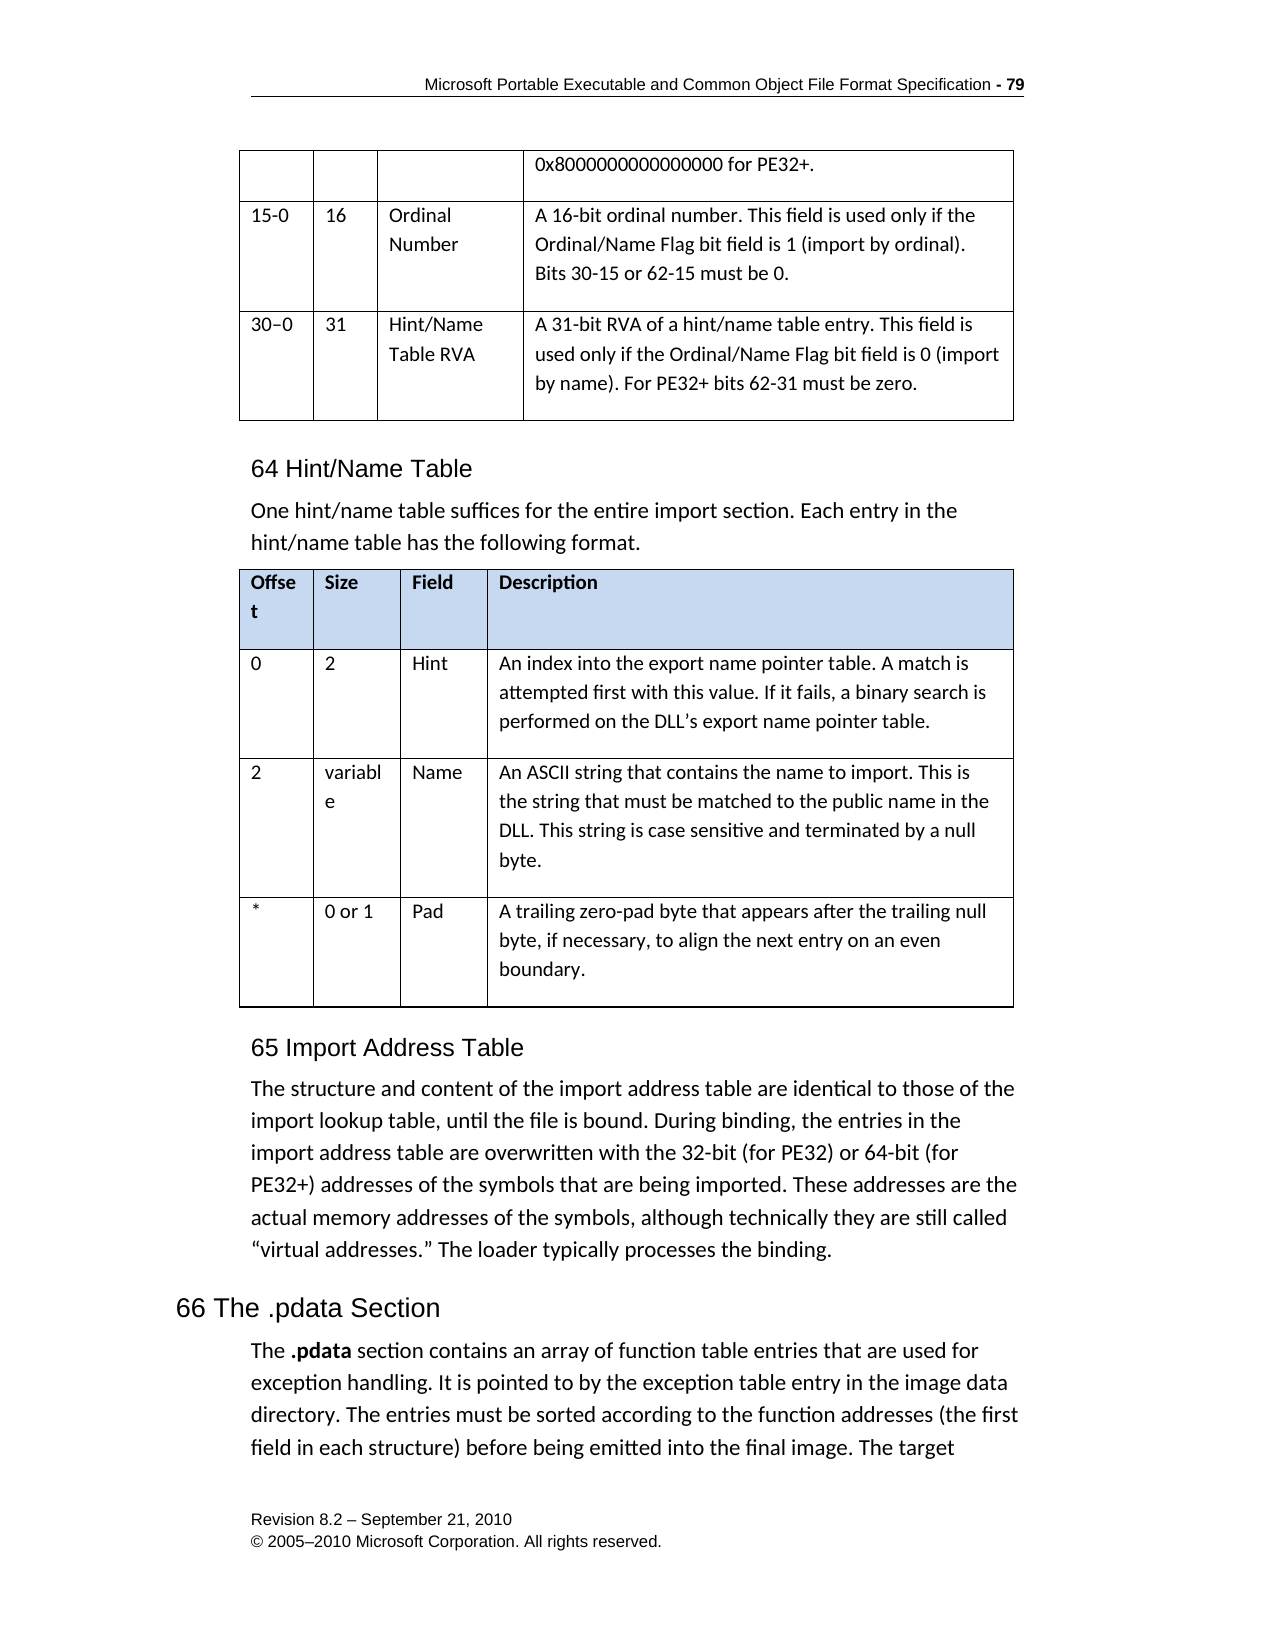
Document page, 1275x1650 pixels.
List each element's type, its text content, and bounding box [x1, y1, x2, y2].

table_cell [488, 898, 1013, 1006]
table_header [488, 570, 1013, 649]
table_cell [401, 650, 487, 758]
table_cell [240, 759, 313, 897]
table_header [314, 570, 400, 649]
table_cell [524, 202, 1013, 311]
subtitle The .pdata Section [176, 1292, 1024, 1323]
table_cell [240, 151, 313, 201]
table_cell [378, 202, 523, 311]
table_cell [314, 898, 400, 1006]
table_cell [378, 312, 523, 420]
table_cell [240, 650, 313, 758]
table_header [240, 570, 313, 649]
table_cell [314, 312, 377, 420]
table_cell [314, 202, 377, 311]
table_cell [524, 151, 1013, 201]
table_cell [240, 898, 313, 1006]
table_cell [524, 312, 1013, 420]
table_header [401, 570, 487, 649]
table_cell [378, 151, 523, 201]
text The structure and content of the import address table are identical to those of the import lookup table, until the file is bound. During binding, the entries in the import address table are overwritten with the 32-bit (for PE32) or 64-bit (for PE32+) addresses of the symbols that are being imported. These addresses are the actual memory addresses of the symbols, although technically they are still called “virtual addresses.” The loader typically processes the binding. [251, 1074, 1024, 1263]
subtitle Hint/Name Table [251, 454, 1024, 483]
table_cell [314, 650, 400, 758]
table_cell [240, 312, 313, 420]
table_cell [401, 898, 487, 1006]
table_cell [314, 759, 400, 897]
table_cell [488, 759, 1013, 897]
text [251, 1336, 1024, 1461]
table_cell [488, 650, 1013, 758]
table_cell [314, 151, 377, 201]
text One hint/name table suffices for the entire import section. Each entry in the hint/name table has the following format. [251, 496, 1024, 556]
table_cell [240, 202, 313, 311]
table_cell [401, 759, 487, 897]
subtitle Import Address Table [251, 1032, 1024, 1061]
